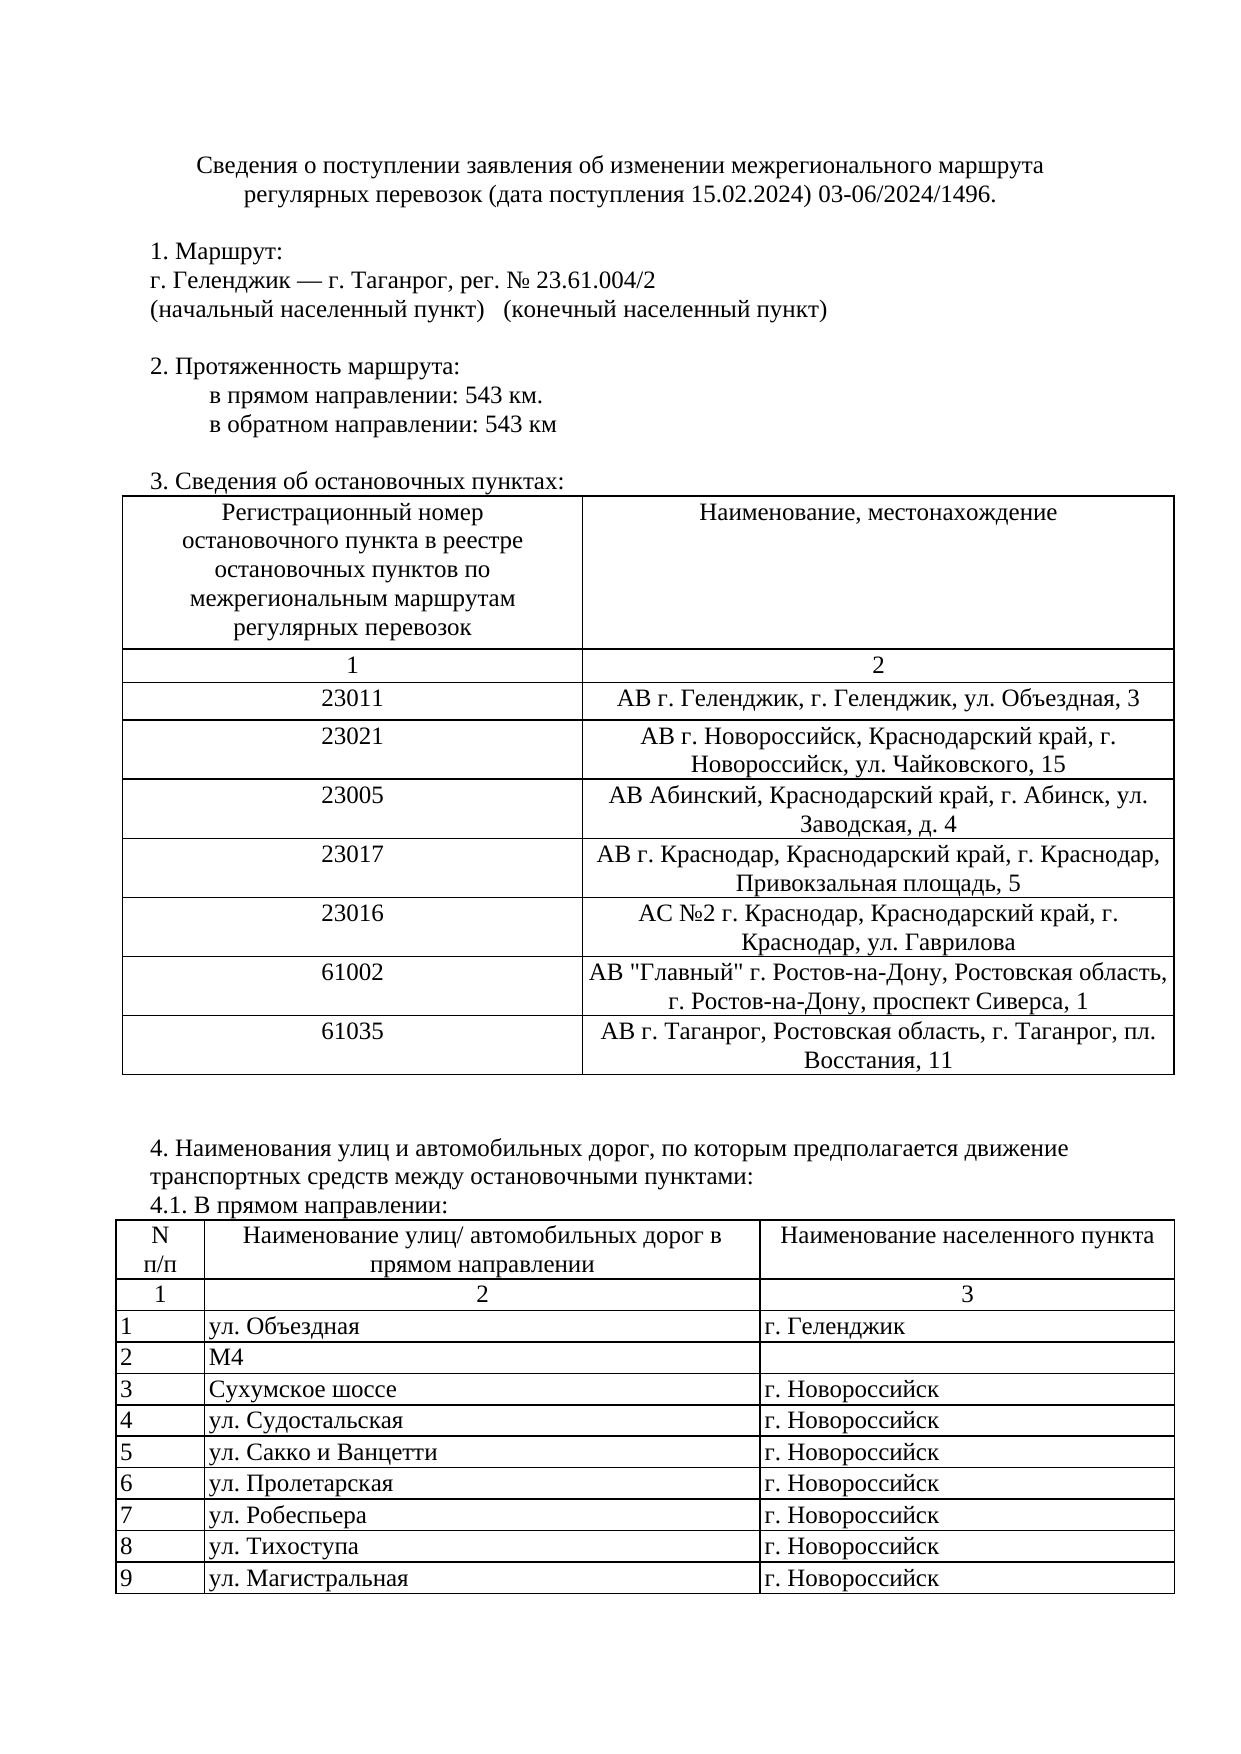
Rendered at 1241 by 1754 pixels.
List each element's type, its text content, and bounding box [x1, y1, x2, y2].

table_cell г. Новороссийск [761, 1406, 1174, 1435]
table_cell 9 [117, 1563, 204, 1593]
table_header Наименование улиц/ автомобильных дорог в прямом направлении [205, 1221, 759, 1278]
text (начальный населенный пункт) (конечный населенный пункт) [150, 294, 1090, 322]
table_cell М4 [205, 1343, 759, 1372]
table_cell 23005 [123, 780, 582, 837]
table_cell г. Новороссийск [761, 1500, 1174, 1530]
table_header Регистрационный номер остановочного пункта в реестре остановочных пунктов по межрегиональным маршрутам регулярных перевозок [123, 497, 582, 648]
table_cell АС №2 г. Краснодар, Краснодарский край, г. Краснодар, ул. Гаврилова [583, 898, 1173, 956]
text г. Геленджик — г. Таганрог, рег. № 23.61.004/2 [150, 265, 1090, 294]
table_cell г. Новороссийск [761, 1563, 1174, 1593]
table_cell 6 [117, 1468, 204, 1498]
table_cell 2 [117, 1343, 204, 1372]
table_header Наименование, местонахождение [583, 497, 1173, 648]
table_cell ул. Пролетарская [205, 1468, 759, 1498]
table_cell АВ г. Таганрог, Ростовская область, г. Таганрог, пл. Восстания, 11 [583, 1016, 1173, 1074]
table_header Наименование населенного пункта [761, 1221, 1174, 1278]
table_cell 1 [117, 1311, 204, 1341]
text в прямом направлении: 543 км. [150, 380, 1090, 409]
table_cell 8 [117, 1531, 204, 1561]
text 4. Наименования улиц и автомобильных дорог, по которым предполагается движение транспортных средств между остановочными пунктами: [150, 1133, 1090, 1190]
text 2. Протяженность маршрута: [150, 351, 1090, 380]
table_cell Сухумское шоссе [205, 1374, 759, 1404]
table_cell [761, 1343, 1174, 1372]
table_cell 1 [117, 1280, 204, 1309]
table_cell ул. Магистральная [205, 1563, 759, 1593]
text Сведения о поступлении заявления об изменении межрегионального маршрута регулярных перевозок (дата поступления 15.02.2024) 03-06/2024/1496. [150, 150, 1090, 207]
table_cell ул. Робеспьера [205, 1500, 759, 1530]
table_cell АВ г. Геленджик, г. Геленджик, ул. Объездная, 3 [583, 683, 1173, 719]
table_cell ул. Сакко и Ванцетти [205, 1437, 759, 1467]
table_cell 3 [117, 1374, 204, 1404]
table_cell г. Новороссийск [761, 1374, 1174, 1404]
text 4.1. В прямом направлении: [150, 1190, 1090, 1219]
table_cell г. Новороссийск [761, 1531, 1174, 1561]
table_header N п/п [117, 1221, 204, 1278]
text 3. Сведения об остановочных пунктах: [150, 466, 1090, 495]
table_cell 61035 [123, 1016, 582, 1074]
text в обратном направлении: 543 км [150, 409, 1090, 437]
table_cell АВ "Главный" г. Ростов-на-Дону, Ростовская область, г. Ростов-на-Дону, проспект Сиверса, 1 [583, 957, 1173, 1014]
table_cell г. Новороссийск [761, 1468, 1174, 1498]
table_cell АВ Абинский, Краснодарский край, г. Абинск, ул. Заводская, д. 4 [583, 780, 1173, 837]
table_cell г. Геленджик [761, 1311, 1174, 1341]
table_cell АВ г. Краснодар, Краснодарский край, г. Краснодар, Привокзальная площадь, 5 [583, 839, 1173, 896]
table_cell ул. Тихоступа [205, 1531, 759, 1561]
table_cell 4 [117, 1406, 204, 1435]
text 1. Маршрут: [150, 236, 1090, 265]
table_cell 23016 [123, 898, 582, 956]
table_cell 5 [117, 1437, 204, 1467]
table_cell ул. Судостальская [205, 1406, 759, 1435]
table_cell 2 [205, 1280, 759, 1309]
table_cell 7 [117, 1500, 204, 1530]
table_cell 1 [123, 650, 582, 681]
table_cell ул. Объездная [205, 1311, 759, 1341]
table_cell 23021 [123, 721, 582, 778]
table_cell г. Новороссийск [761, 1437, 1174, 1467]
table_cell 61002 [123, 957, 582, 1014]
table_cell 2 [583, 650, 1173, 681]
table_cell 3 [761, 1280, 1174, 1309]
table_cell 23017 [123, 839, 582, 896]
table_cell 23011 [123, 683, 582, 719]
table_cell АВ г. Новороссийск, Краснодарский край, г. Новороссийск, ул. Чайковского, 15 [583, 721, 1173, 778]
